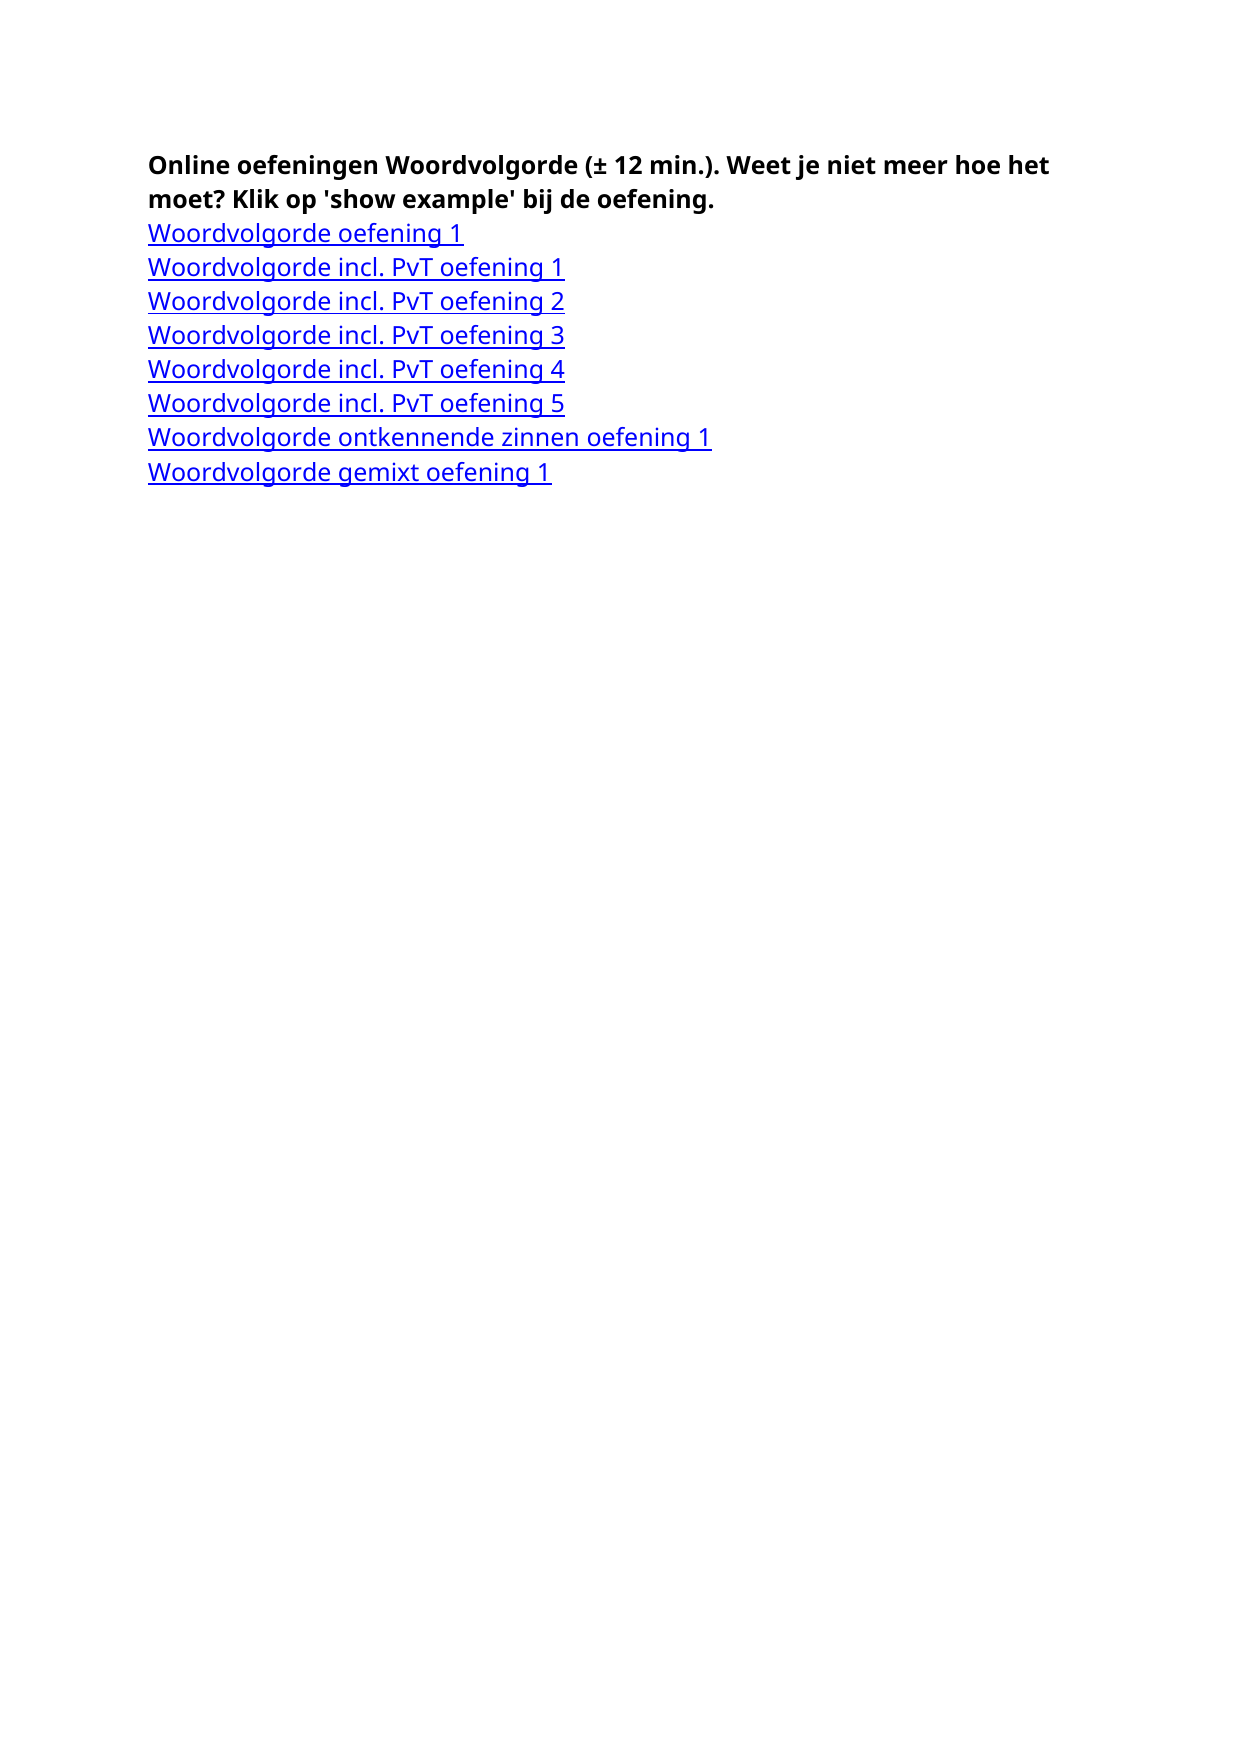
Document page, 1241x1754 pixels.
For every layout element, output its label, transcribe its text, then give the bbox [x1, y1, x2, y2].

text Online oefeningen Woordvolgorde (± 12 min.). Weet je niet meer hoe het moet? Klik op 'show example' bij de oefening. Woordvolgorde oefening 1 Woordvolgorde incl. PvT oefening 1 Woordvolgorde incl. PvT oefening 2 Woordvolgorde incl. PvT oefening 3 Woordvolgorde incl. PvT oefening 4 Woordvolgorde incl. PvT oefening 5 Woordvolgorde ontkennende zinnen oefening 1 Woordvolgorde gemixt oefening 1 [148, 148, 1093, 488]
